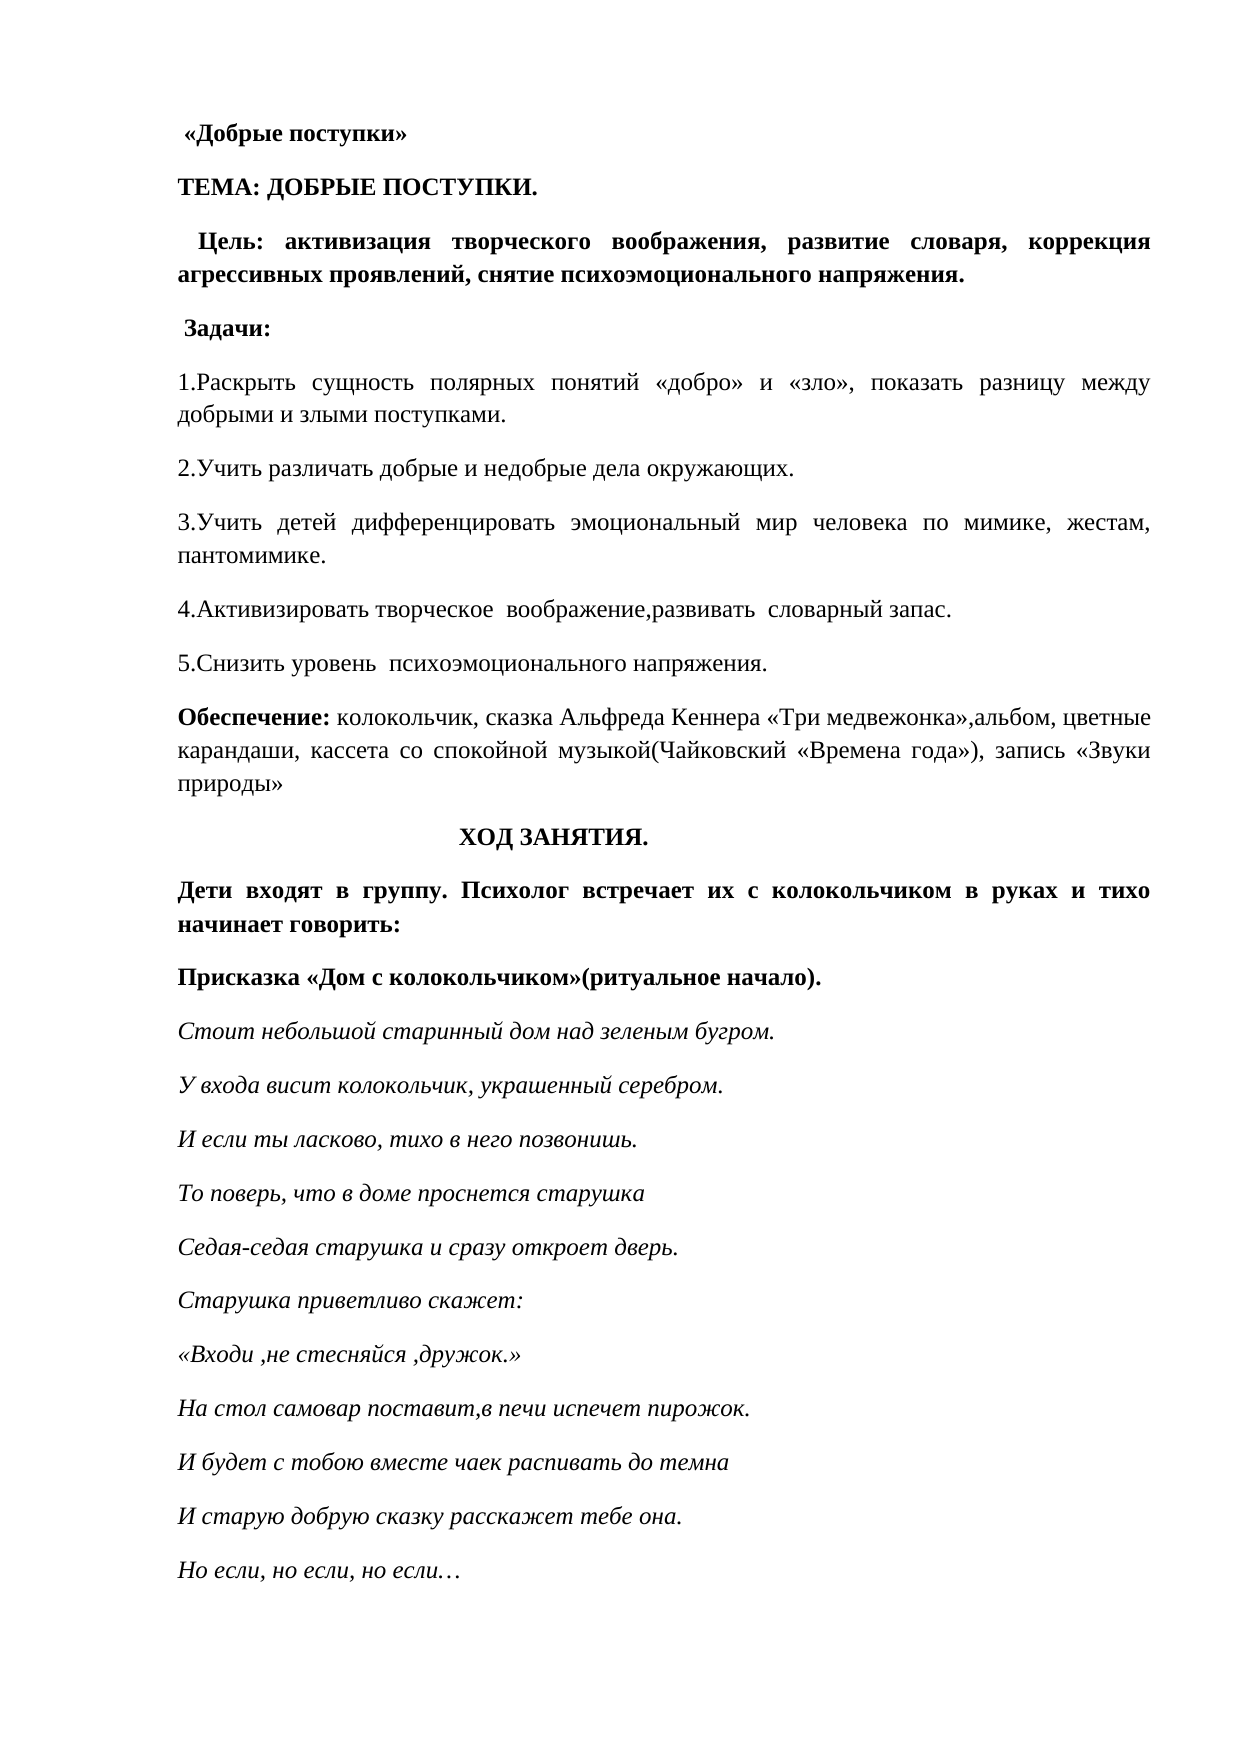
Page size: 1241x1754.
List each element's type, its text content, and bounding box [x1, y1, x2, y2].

text «Добрые поступки» [177, 118, 1152, 147]
text 4.Активизировать творческое воображение,развивать словарный запас. [177, 594, 1152, 623]
text 3.Учить детей дифференцировать эмоциональный мир человека по мимике, жестам, пантомимике. [177, 507, 1152, 569]
text На стол самовар поставит,в печи испечет пирожок. [177, 1393, 1152, 1422]
text Присказка «Дом с колокольчиком»(ритуальное начало). [177, 962, 1152, 991]
text ТЕМА: ДОБРЫЕ ПОСТУПКИ. [177, 172, 1152, 201]
text 2.Учить различать добрые и недобрые дела окружающих. [177, 453, 1152, 482]
text И старую добрую сказку расскажет тебе она. [177, 1501, 1152, 1530]
text Старушка приветливо скажет: [177, 1286, 1152, 1314]
text У входа висит колокольчик, украшенный серебром. [177, 1070, 1152, 1099]
text Задачи: [177, 313, 1152, 341]
text Но если, но если, но если… [177, 1555, 1152, 1584]
text Седая-седая старушка и сразу откроет дверь. [177, 1232, 1152, 1261]
text Дети входят в группу. Психолог встречает их с колокольчиком в руках и тихо начинает говорить: [177, 876, 1152, 937]
text 1.Раскрыть сущность полярных понятий «добро» и «зло», показать разницу между добрыми и злыми поступками. [177, 367, 1152, 428]
text То поверь, что в доме проснется старушка [177, 1178, 1152, 1207]
text Обеспечение: колокольчик, сказка Альфреда Кеннера «Три медвежонка»,альбом, цветные карандаши, кассета со спокойной музыкой(Чайковский «Времена года»), запись «Звуки природы» [177, 702, 1152, 797]
text И будет с тобою вместе чаек распивать до темна [177, 1447, 1152, 1476]
text 5.Снизить уровень психоэмоционального напряжения. [177, 648, 1152, 677]
text ХОД ЗАНЯТИЯ. [177, 822, 1152, 851]
text Стоит небольшой старинный дом над зеленым бугром. [177, 1016, 1152, 1045]
text И если ты ласково, тихо в него позвонишь. [177, 1124, 1152, 1153]
text «Входи ,не стесняйся ,дружок.» [177, 1339, 1152, 1368]
text Цель: активизация творческого воображения, развитие словаря, коррекция агрессивных проявлений, снятие психоэмоционального напряжения. [177, 226, 1152, 288]
